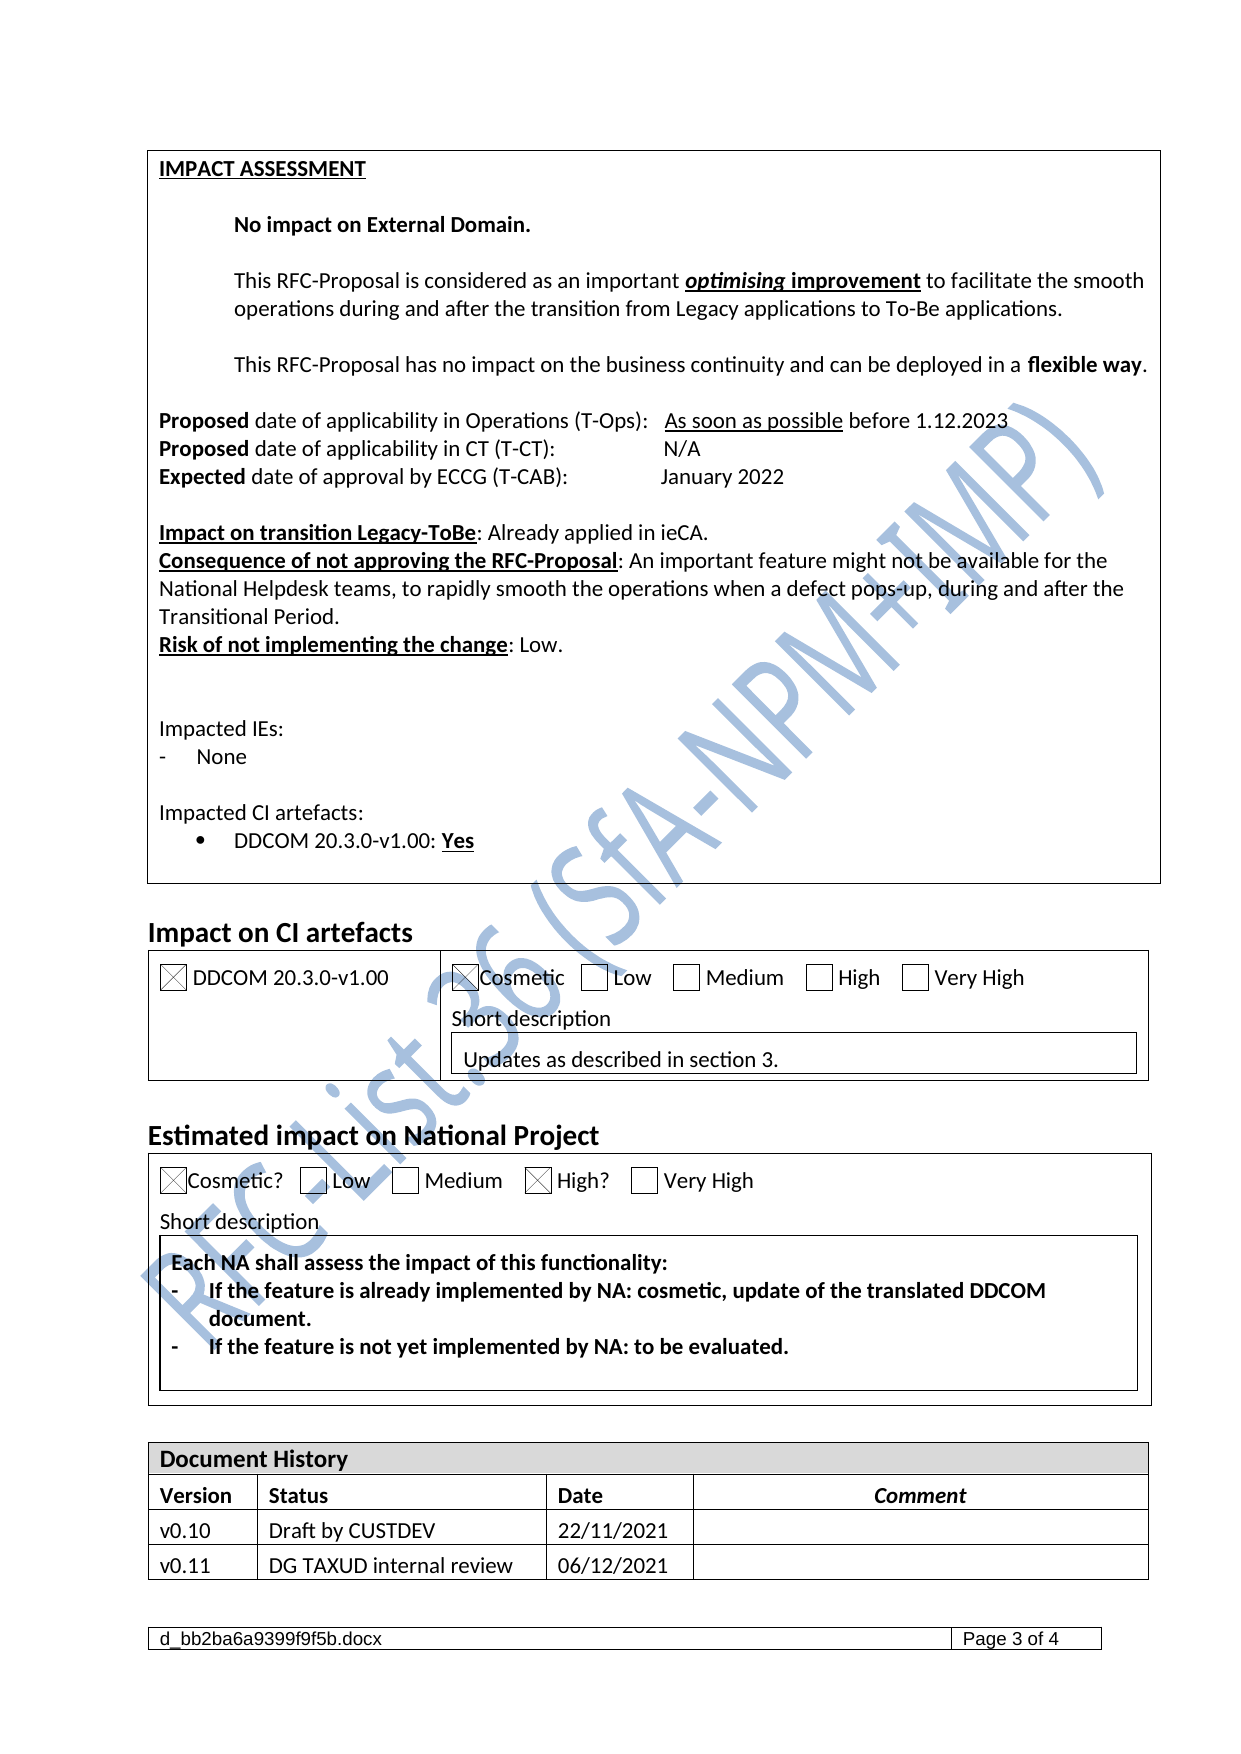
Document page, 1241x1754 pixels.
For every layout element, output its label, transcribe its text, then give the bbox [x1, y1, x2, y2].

table_header Cosmetic? Low Medium High? Very High Short description [149, 1154, 1151, 1405]
table_header Document History [149, 1443, 1148, 1473]
table_cell v0.10 [149, 1510, 257, 1544]
text Impact on CI artefacts [148, 914, 1102, 950]
table_cell Status [258, 1475, 546, 1509]
table_cell 22/11/2021 [547, 1510, 693, 1544]
table_cell Comment [694, 1475, 1148, 1509]
table_cell [694, 1510, 1148, 1544]
table_cell DG TAXUD internal review [258, 1545, 546, 1579]
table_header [148, 151, 1160, 882]
table_cell v0.11 [149, 1545, 257, 1579]
table_cell [694, 1545, 1148, 1579]
table_cell Draft by CUSTDEV [258, 1510, 546, 1544]
table_header Cosmetic Low Medium High Very High Short description [441, 951, 1148, 1080]
table_header DDCOM 20.3.0-v1.00 [149, 951, 440, 1080]
text Estimated impact on National Project [148, 1117, 1102, 1153]
table_cell Version [149, 1475, 257, 1509]
table_cell 06/12/2021 [547, 1545, 693, 1579]
table_cell Date [547, 1475, 693, 1509]
